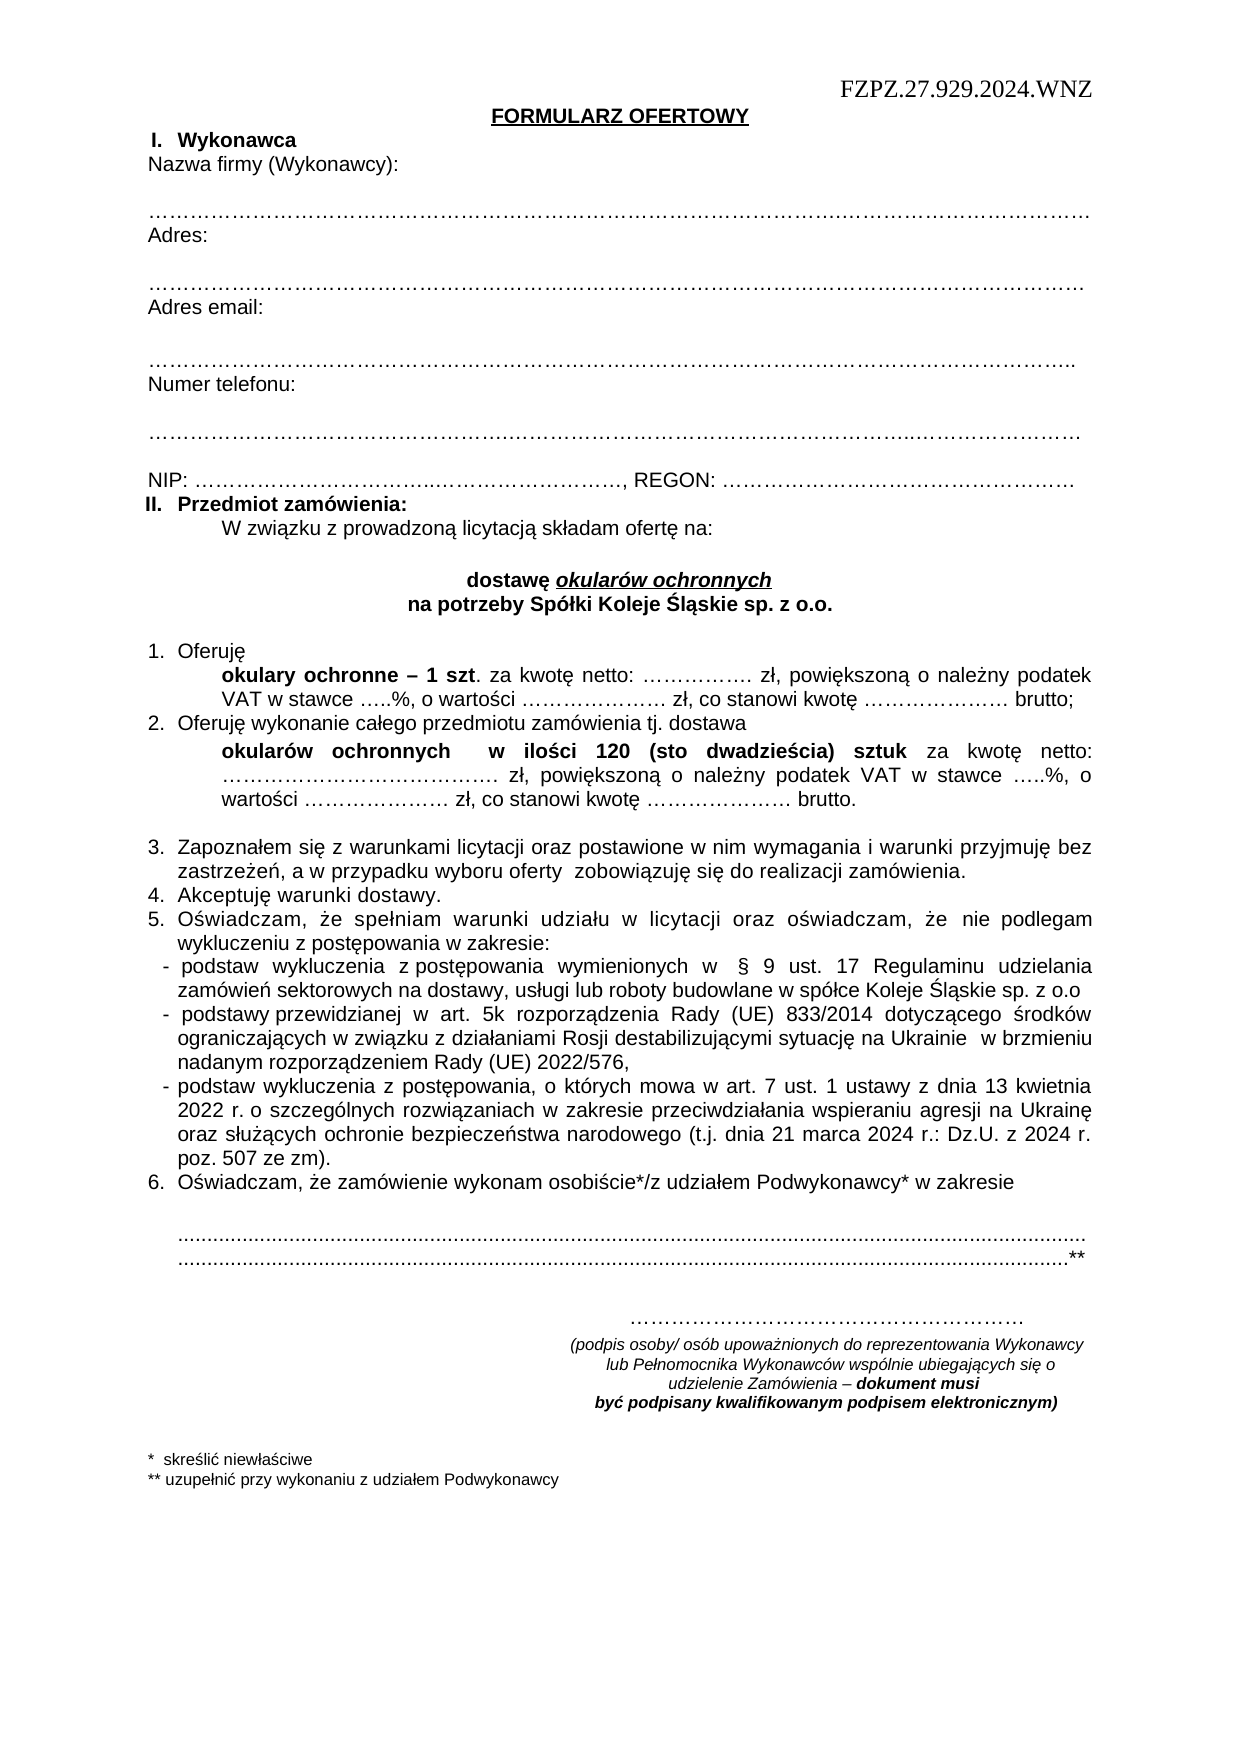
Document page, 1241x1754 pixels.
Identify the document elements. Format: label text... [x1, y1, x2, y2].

text Numer telefonu: [148, 372, 1093, 396]
text ……………………………………………………………………………………….……………………………… [148, 199, 1093, 223]
text - podstawy przewidzianej w art. 5k rozporządzenia Rady (UE) 833/2014 dotyczącego środków ograniczających w związku z działaniami Rosji destabilizującymi sytuację na Ukrainie w brzmieniu nadanym rozporządzeniem Rady (UE) 2022/576, [162, 1002, 1093, 1074]
text …………………………………………………………………………………………………………………….. [148, 348, 1093, 372]
text NIP: ……………………………..………………………, REGON: …………………………………………… [148, 468, 1093, 492]
list Oferuję [148, 639, 1093, 663]
list Wykonawca [162, 127, 1093, 151]
text * skreślić niewłaściwe [148, 1450, 1093, 1469]
list Oświadczam, że zamówienie wykonam osobiście*/z udziałem Podwykonawcy* w zakresie [148, 1170, 1093, 1194]
list okulary ochronne – 1 szt. za kwotę netto: ……………. zł, powiększoną o należny podatek VAT w stawce …..%, o wartości ………………… zł, co stanowi kwotę ………………… brutto; [221, 663, 1093, 711]
text ……………………………………………………………………………………………………………………… [148, 271, 1093, 295]
text FORMULARZ OFERTOWY [148, 103, 1093, 127]
list Oświadczam, że spełniam warunki udziału w licytacji oraz oświadczam, że nie podlegam wykluczeniu z postępowania w zakresie: [148, 906, 1093, 954]
list ...................................................................................................................................................................................................................................................................................................................** [148, 1194, 1093, 1270]
list Zapoznałem się z warunkami licytacji oraz postawione w nim wymagania i warunki przyjmuję bez zastrzeżeń, a w przypadku wyboru oferty zobowiązuję się do realizacji zamówienia. [148, 834, 1093, 882]
text - podstaw wykluczenia z postępowania, o których mowa w art. 7 ust. 1 ustawy z dnia 13 kwietnia 2022 r. o szczególnych rozwiązaniach w zakresie przeciwdziałania wspieraniu agresji na Ukrainę oraz służących ochronie bezpieczeństwa narodowego (t.j. dnia 21 marca 2024 r.: Dz.U. z 2024 r. poz. 507 ze zm). [162, 1074, 1093, 1170]
list Przedmiot zamówienia: [162, 492, 1093, 516]
text dostawę okularów ochronnych na potrzeby Spółki Koleje Śląskie sp. z o.o. [148, 567, 1093, 615]
text Adres: [148, 223, 1093, 247]
text …………………………………………….…………………………………………………..…………………… [148, 420, 1093, 444]
text Adres email: [148, 295, 1093, 348]
text - podstaw wykluczenia z postępowania wymienionych w § 9 ust. 17 Regulaminu udzielania zamówień sektorowych na dostawy, usługi lub roboty budowlane w spółce Koleje Śląskie sp. z o.o [162, 954, 1093, 1002]
text (podpis osoby/ osób upoważnionych do reprezentowania Wykonawcy lub Pełnomocnika Wykonawców wspólnie ubiegających się o udzielenie Zamówienia – dokument musi być podpisany kwalifikowanym podpisem elektronicznym) [561, 1335, 1093, 1412]
list Oferuję wykonanie całego przedmiotu zamówienia tj. dostawa [148, 711, 1093, 735]
text W związku z prowadzoną licytacją składam ofertę na: [221, 516, 1093, 539]
text ………………………………………………… [561, 1305, 1093, 1329]
list okularów ochronnych w ilości 120 (sto dwadzieścia) sztuk za kwotę netto: …………………………………. zł, powiększoną o należny podatek VAT w stawce …..%, o wartości ………………… zł, co stanowi kwotę ………………… brutto. [221, 739, 1093, 811]
text ** uzupełnić przy wykonaniu z udziałem Podwykonawcy [148, 1469, 1093, 1488]
text Nazwa firmy (Wykonawcy): [148, 151, 1093, 175]
list Akceptuję warunki dostawy. [148, 882, 1093, 906]
